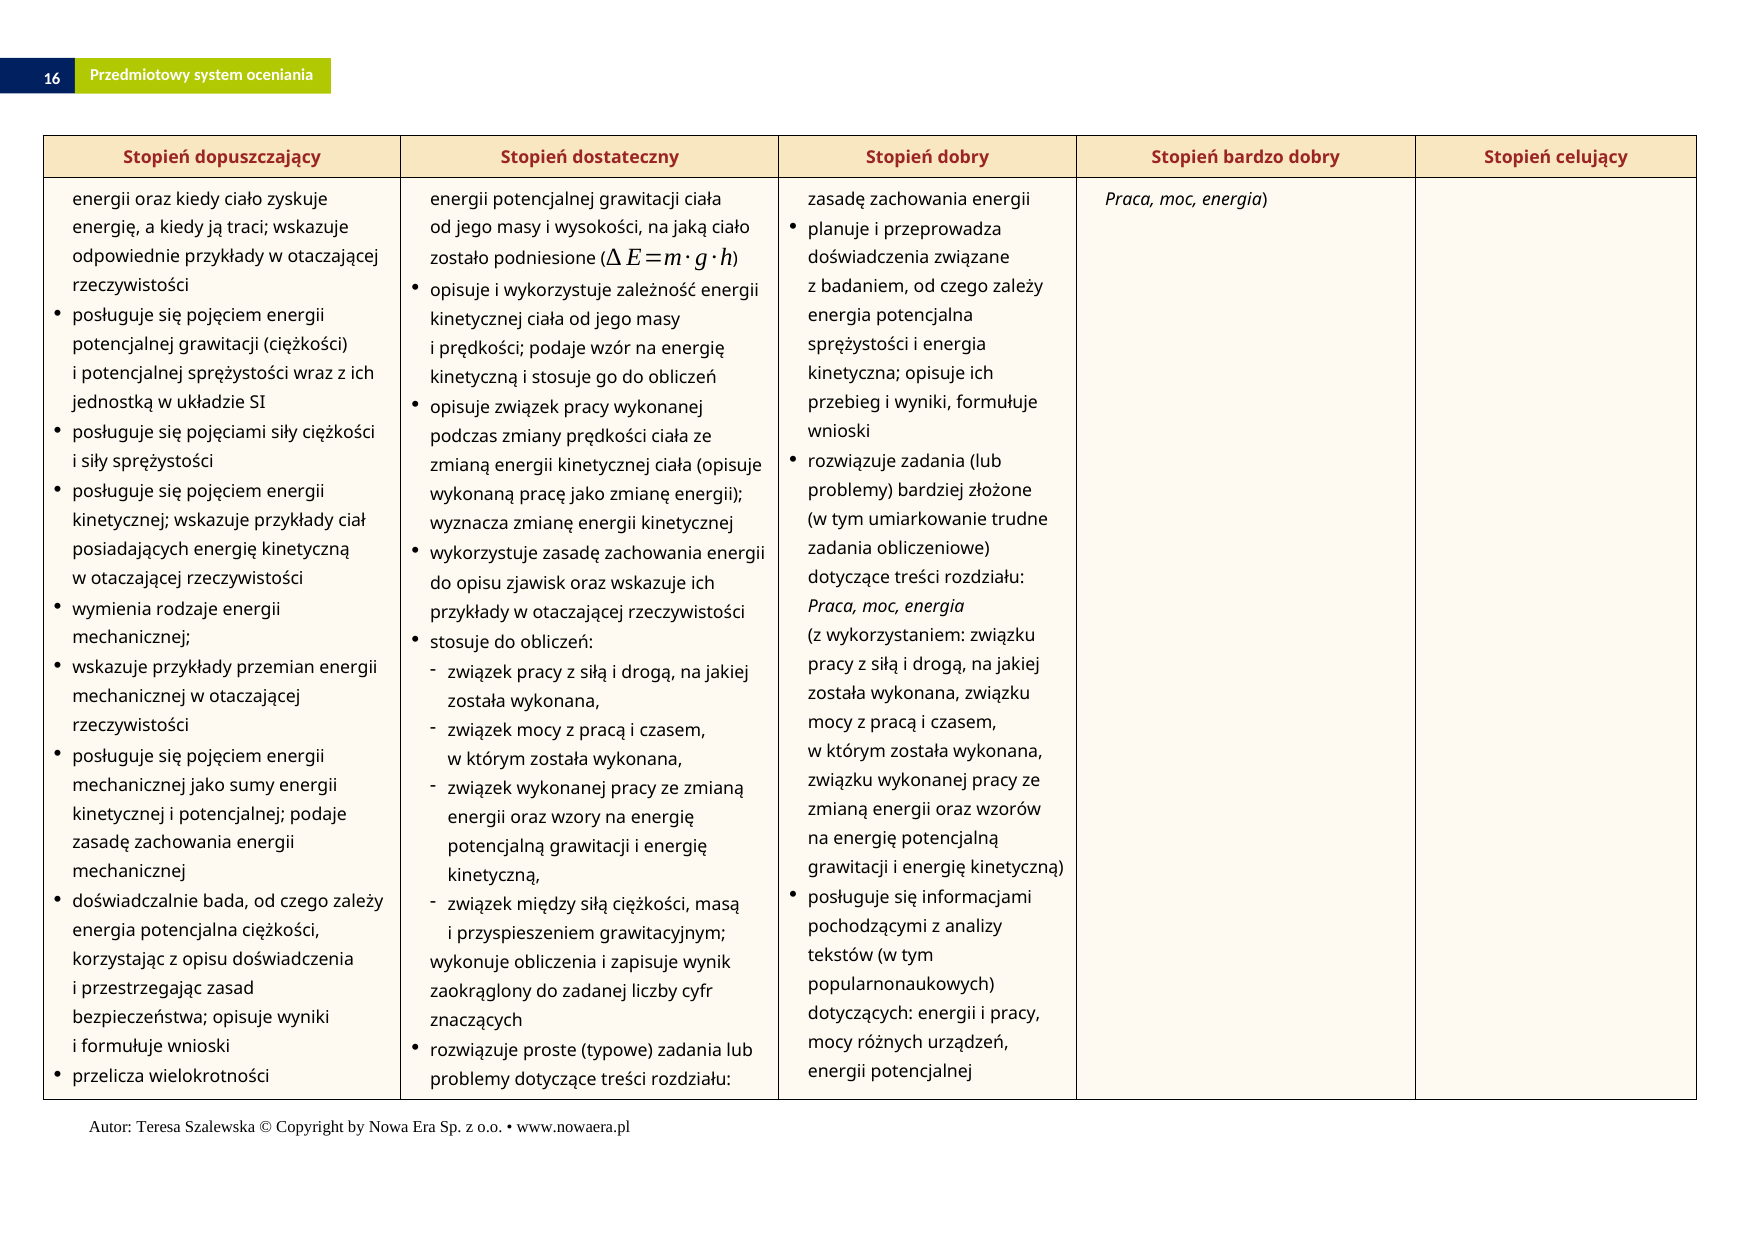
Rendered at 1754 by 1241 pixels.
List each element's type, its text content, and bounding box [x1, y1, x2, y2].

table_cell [779, 178, 1076, 1098]
table_header Stopień bardzo dobry [1077, 136, 1415, 177]
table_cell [401, 178, 778, 1098]
table_cell [1416, 178, 1696, 1098]
table_header Stopień dobry [779, 136, 1076, 177]
table_header Stopień celujący [1416, 136, 1696, 177]
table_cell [44, 178, 400, 1098]
table_header Stopień dopuszczający [44, 136, 400, 177]
table_header Stopień dostateczny [401, 136, 778, 177]
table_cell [1077, 178, 1415, 1098]
